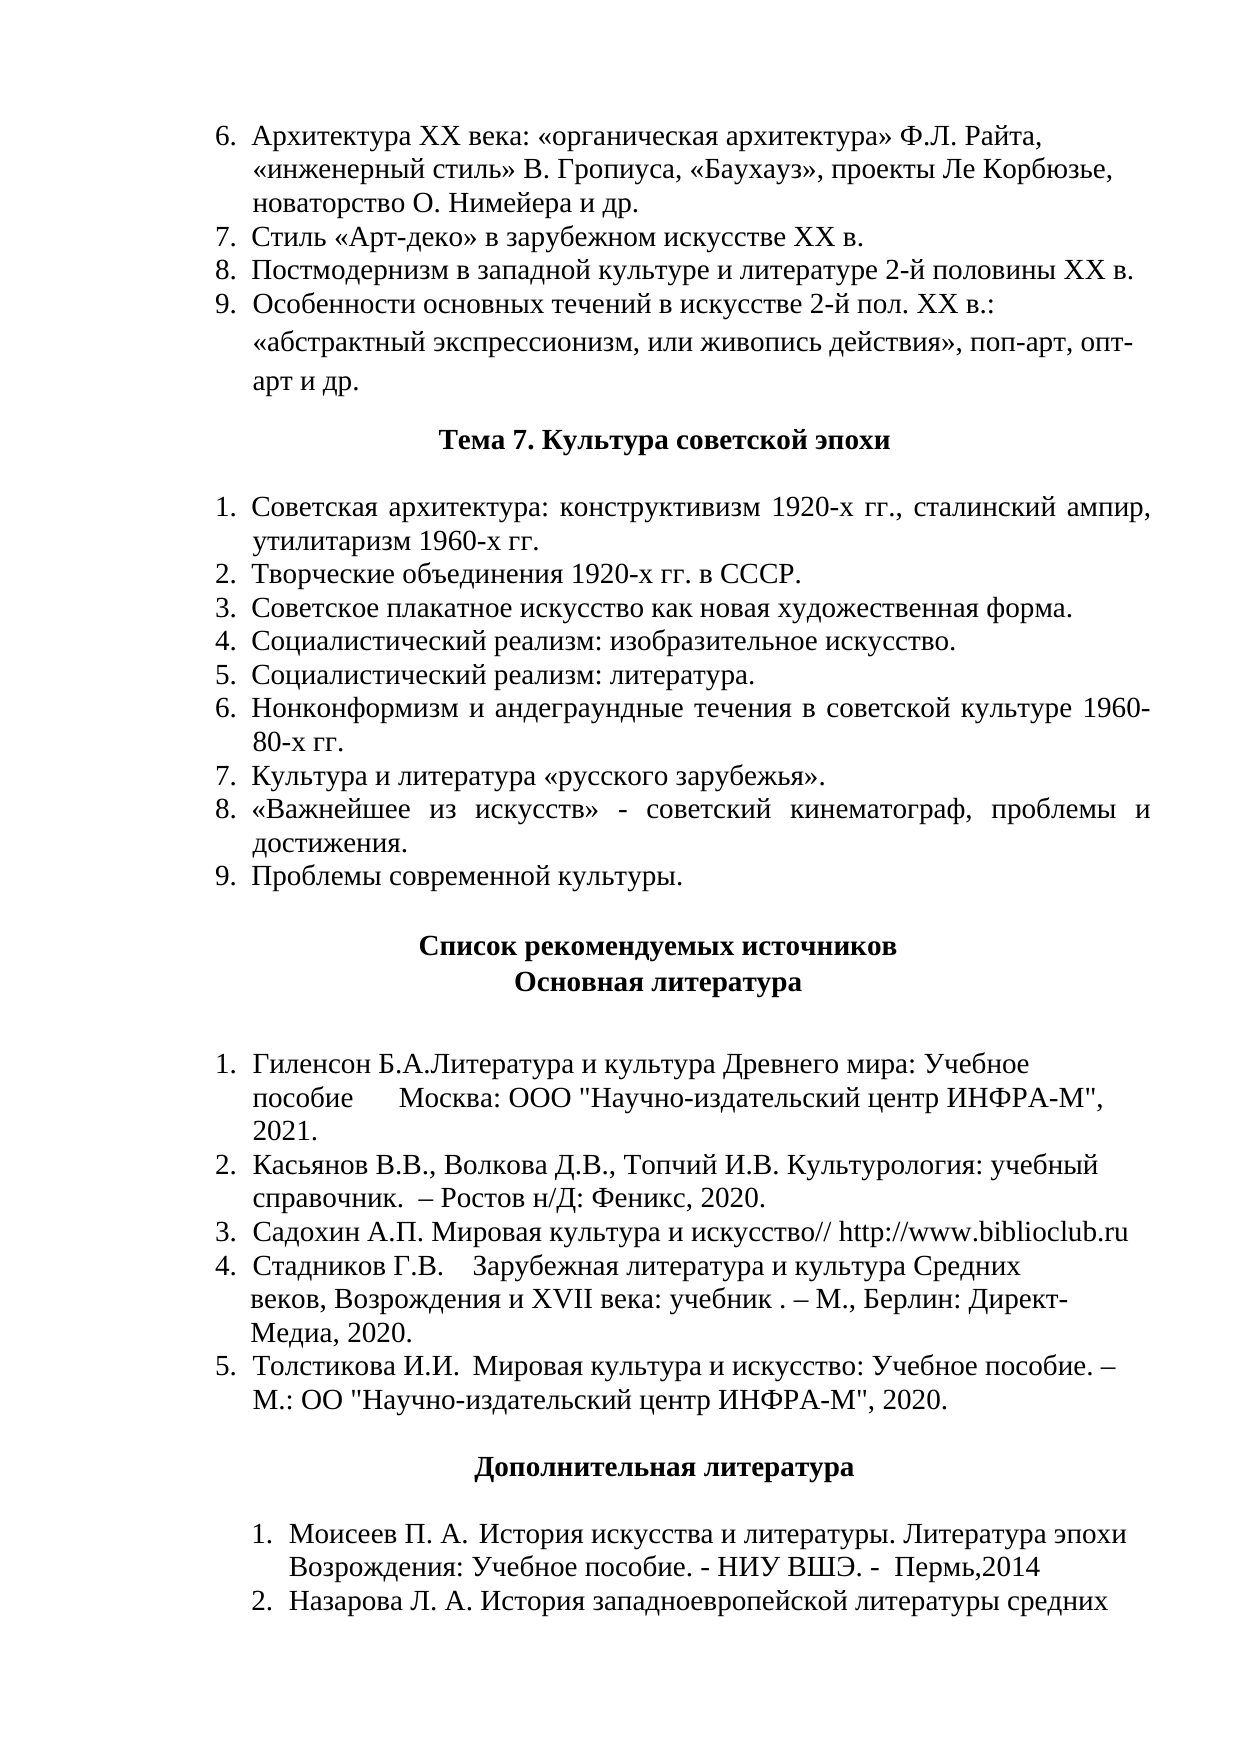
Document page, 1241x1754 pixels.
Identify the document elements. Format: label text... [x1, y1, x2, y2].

list Социалистический реализм: литература. [215, 657, 1152, 691]
text Список рекомендуемых источников [177, 928, 1139, 962]
list Советская архитектура: конструктивизм 1920-х гг., сталинский ампир, утилитаризм 1960-х гг. [215, 489, 1152, 556]
text Тема 7. Культура советской эпохи [177, 422, 1152, 456]
list пособие Москва: ООО "Научно-издательский центр ИНФРА-М", 2021. [252, 1080, 1152, 1147]
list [251, 1583, 1152, 1617]
list Постмодернизм в западной культуре и литературе 2-й половины XX в. [215, 252, 1152, 286]
list Культура и литература «русского зарубежья». [215, 758, 1152, 791]
list «Важнейшее из искусств» - советский кинематограф, проблемы и достижения. [215, 791, 1152, 858]
list Нонконформизм и андеграундные течения в советской культуре 1960-80-х гг. [215, 691, 1152, 758]
list Архитектура XX века: «органическая архитектура» Ф.Л. Райта, «инженерный стиль» В. Гропиуса, «Баухауз», проекты Ле Корбюзье, новаторство О. Нимейера и др. [215, 118, 1152, 219]
list Проблемы современной культуры. [215, 858, 1152, 892]
list Особенности основных течений в искусстве 2-й пол. XX в.: «абстрактный экспрессионизм, или живопись действия», поп-арт, опт-арт и др. [215, 286, 1152, 396]
text Медиа, 2020. [177, 1315, 1152, 1348]
list Моисеев П. А. История искусства и литературы. Литература эпохи Возрождения: Учебное пособие. - НИУ ВШЭ. - Пермь,2014 [251, 1516, 1152, 1583]
list Касьянов В.В., Волкова Д.В., Топчий И.В. Культурология: учебный справочник. – Ростов н/Д: Феникс, 2020. [215, 1147, 1152, 1214]
text Основная литература [177, 964, 1139, 998]
list Толстикова И.И. Мировая культура и искусство: Учебное пособие. – М.: ОО "Научно-издательский центр ИНФРА-М", 2020. [215, 1348, 1152, 1415]
list Садохин А.П. Мировая культура и искусство// http://www.biblioclub.ru [215, 1214, 1152, 1248]
list Гиленсон Б.А.Литература и культура Древнего мира: Учебное [215, 1046, 1152, 1080]
text веков, Возрождения и ХVII века: учебник . – М., Берлин: Директ- [177, 1281, 1152, 1315]
list Стиль «Арт-деко» в зарубежном искусстве XX в. [215, 219, 1152, 252]
text Дополнительная литература [177, 1449, 1152, 1482]
list Социалистический реализм: изобразительное искусство. [215, 623, 1152, 657]
list Творческие объединения 1920-х гг. в СССР. [215, 556, 1152, 590]
list Стадников Г.В. Зарубежная литература и культура Средних [215, 1248, 1152, 1281]
list Советское плакатное искусство как новая художественная форма. [215, 590, 1152, 623]
